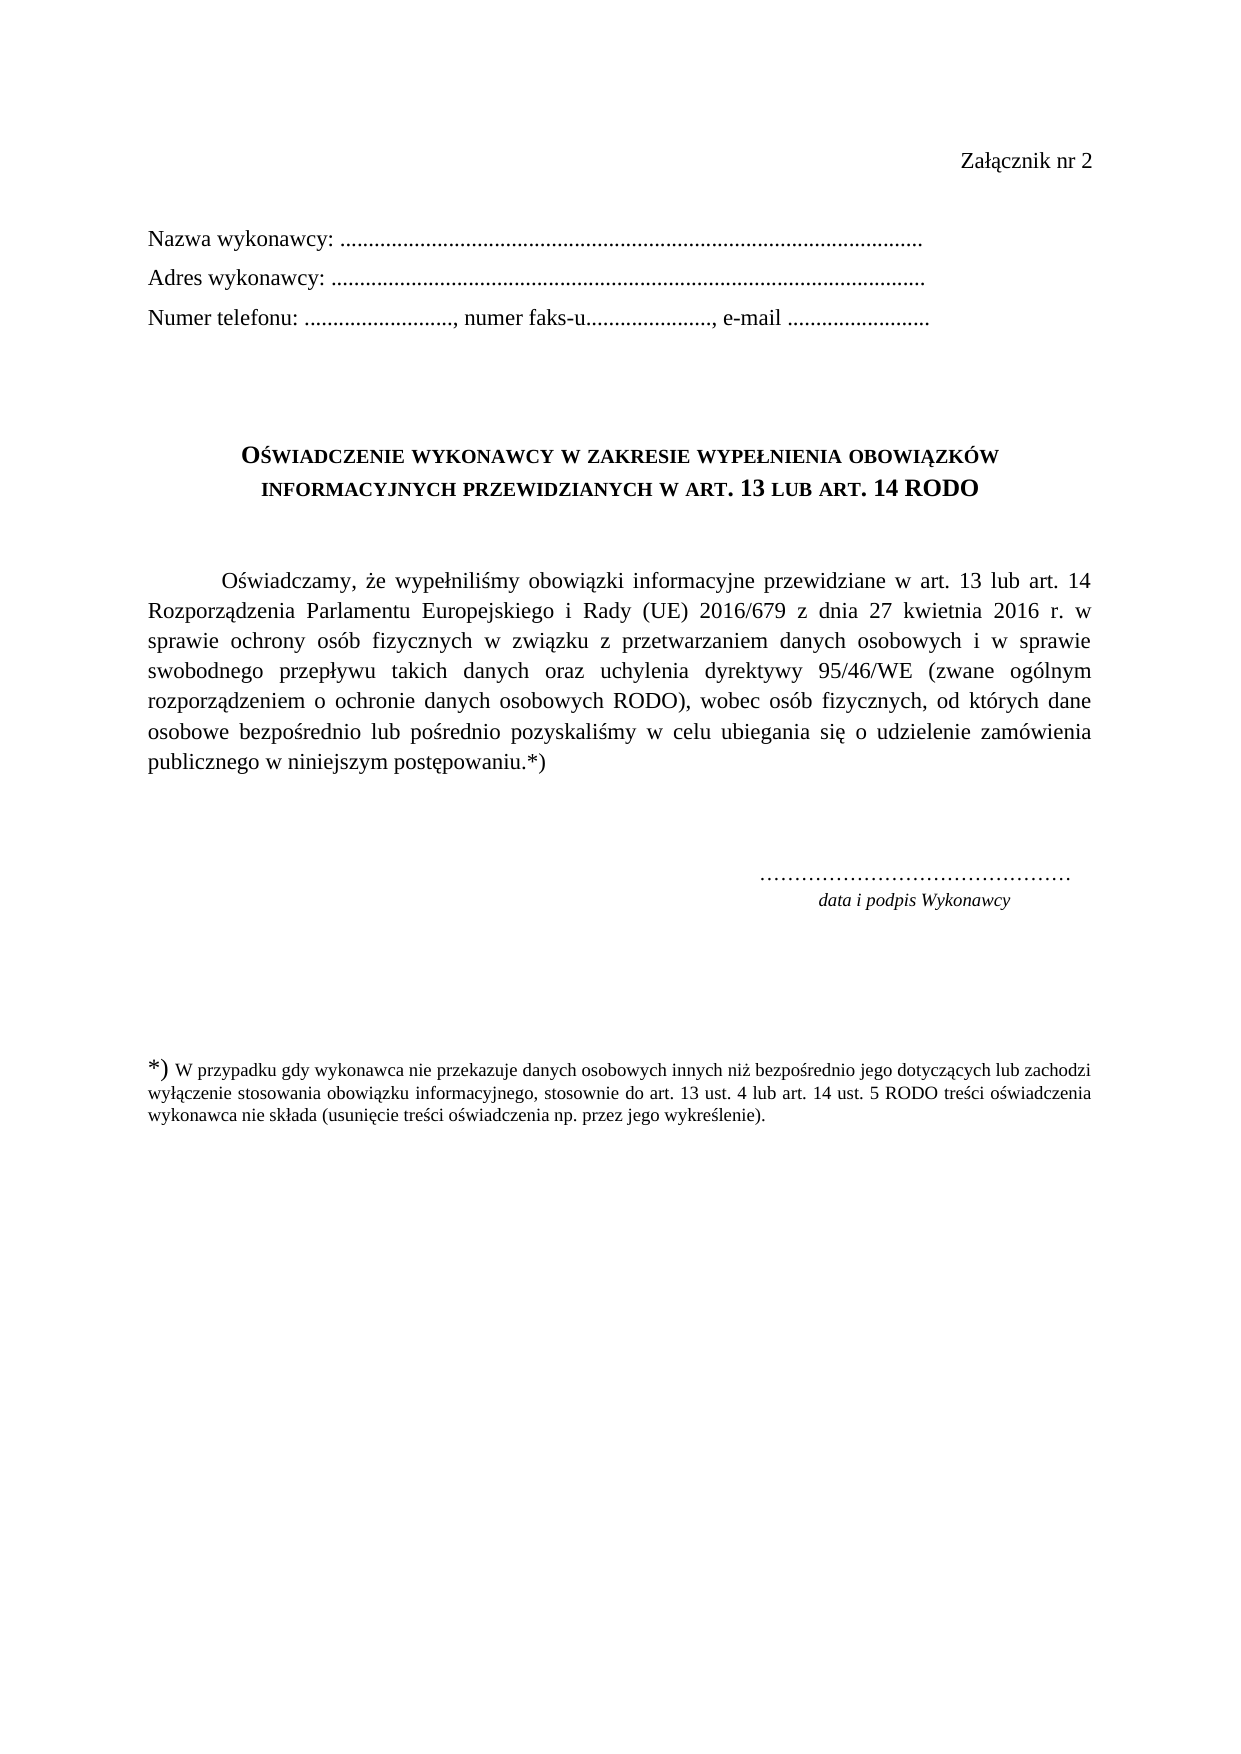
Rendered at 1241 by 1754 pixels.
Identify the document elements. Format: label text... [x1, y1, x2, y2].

text Oświadczenie wykonawcy w zakresie wypełnienia obowiązków informacyjnych przewidzianych w art. 13 lub art. 14 RODO [148, 440, 1093, 502]
text data i podpis Wykonawcy [738, 889, 1093, 910]
text Nazwa wykonawcy: ...................................................................................................... [148, 225, 1093, 251]
text *) W przypadku gdy wykonawca nie przekazuje danych osobowych innych niż bezpośrednio jego dotyczących lub zachodzi wyłączenie stosowania obowiązku informacyjnego, stosownie do art. 13 ust. 4 lub art. 14 ust. 5 RODO treści oświadczenia wykonawca nie składa (usunięcie treści oświadczenia np. przez jego wykreślenie). [148, 1053, 1093, 1125]
text Załącznik nr 2 [148, 148, 1093, 174]
text Numer telefonu: .........................., numer faks-u......................, e-mail ......................... [148, 304, 1093, 330]
text ……………………………………… [738, 861, 1093, 885]
text Adres wykonawcy: ........................................................................................................ [148, 264, 1093, 291]
text Oświadczamy, że wypełniliśmy obowiązki informacyjne przewidziane w art. 13 lub art. 14 Rozporządzenia Parlamentu Europejskiego i Rady (UE) 2016/679 z dnia 27 kwietnia 2016 r. w sprawie ochrony osób fizycznych w związku z przetwarzaniem danych osobowych i w sprawie swobodnego przepływu takich danych oraz uchylenia dyrektywy 95/46/WE (zwane ogólnym rozporządzeniem o ochronie danych osobowych RODO), wobec osób fizycznych, od których dane osobowe bezpośrednio lub pośrednio pozyskaliśmy w celu ubiegania się o udzielenie zamówienia publicznego w niniejszym postępowaniu.*) [148, 567, 1093, 774]
